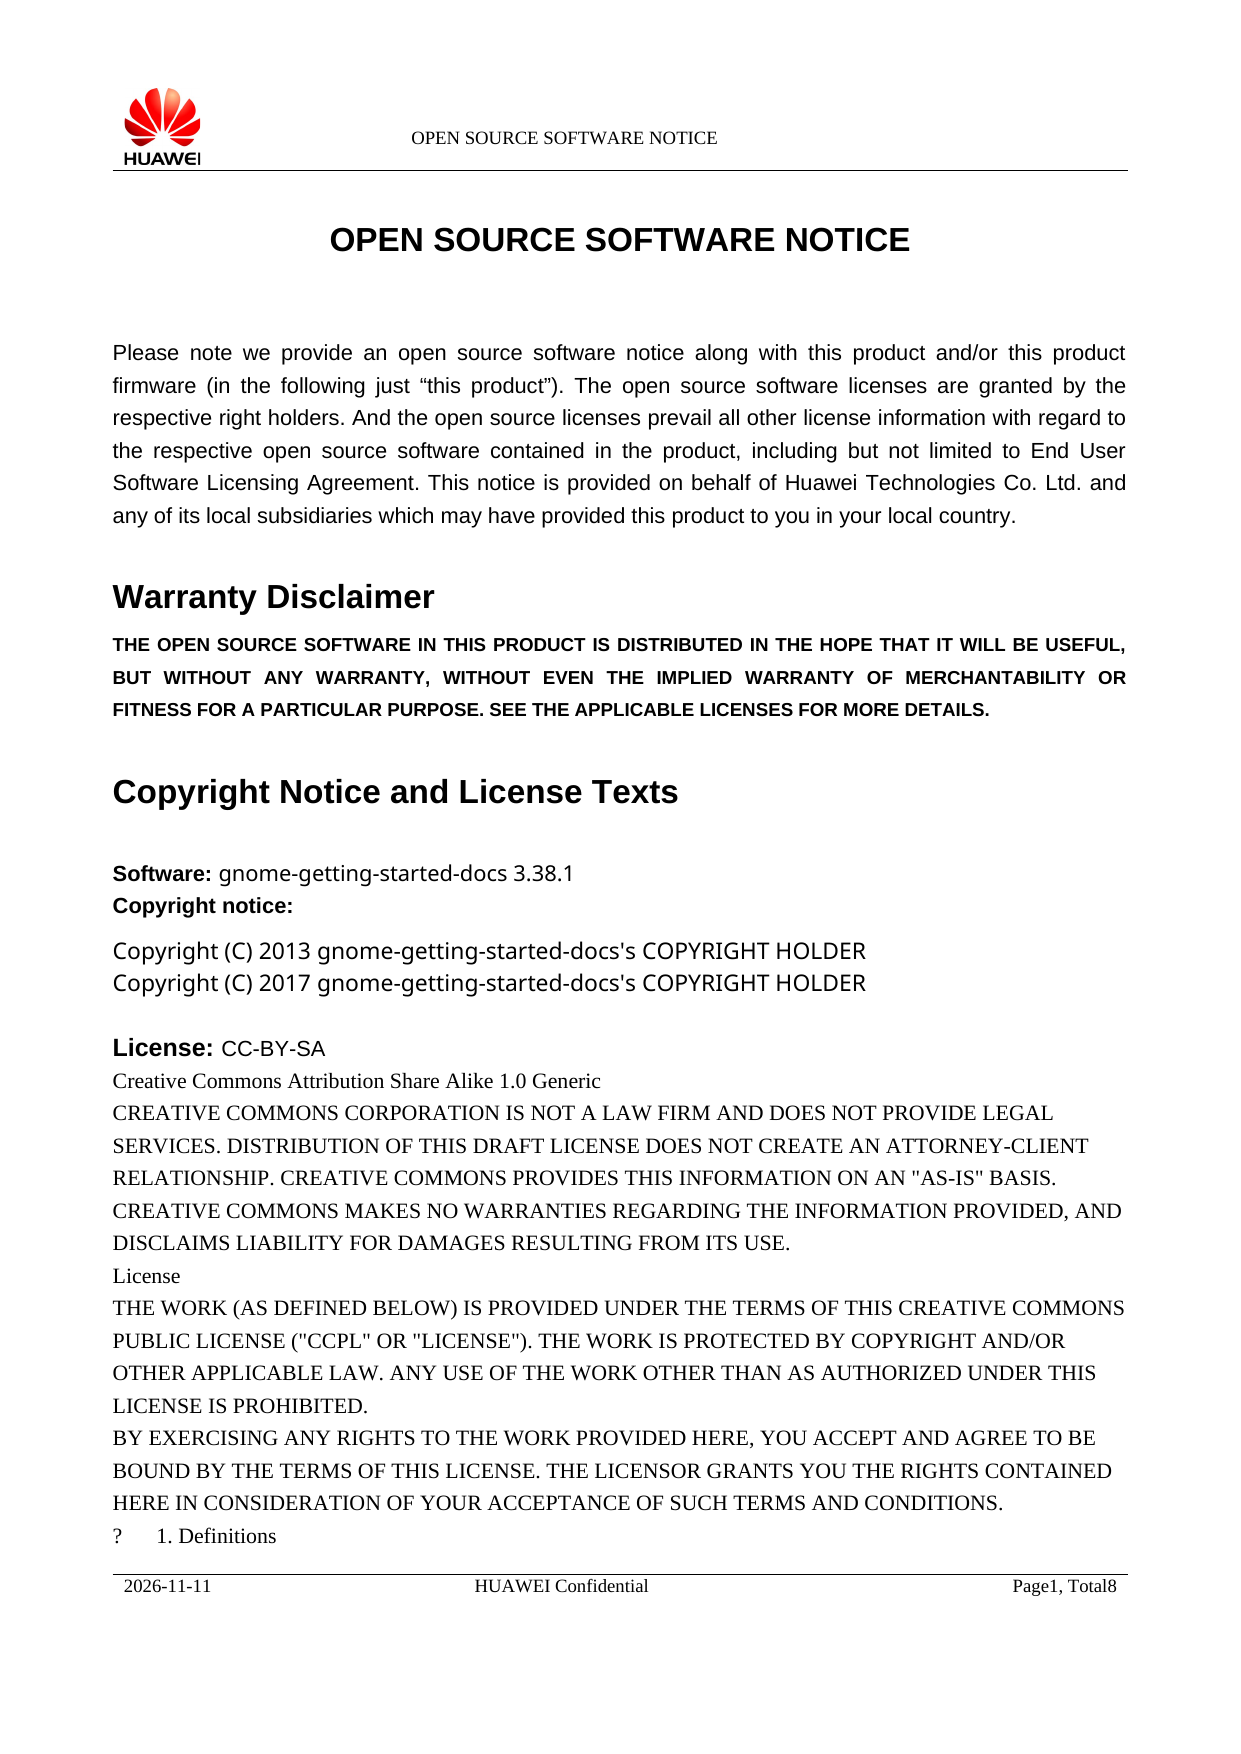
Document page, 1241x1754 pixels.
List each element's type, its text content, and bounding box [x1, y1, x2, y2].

text Copyright (C) 2013 gnome-getting-started-docs's COPYRIGHT HOLDER [112, 934, 1128, 966]
picture [124, 88, 201, 165]
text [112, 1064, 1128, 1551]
text Please note we provide an open source software notice along with this product and/or this product firmware (in the following just “this product”). The open source software licenses are granted by the respective right holders. And the open source licenses prevail all other license information with regard to the respective open source software contained in the product, including but not limited to End User Software Licensing Agreement. This notice is provided on behalf of Huawei Technologies Co. Ltd. and any of its local subsidiaries which may have provided this product to you in your local country. [112, 336, 1128, 531]
text License: CC-BY-SA [112, 1031, 1128, 1064]
text Copyright Notice and License Texts [112, 759, 1128, 824]
text The open source software in this product is distributed in the hope that it will be useful, but WITHOUT ANY WARRANTY, without even the implied warranty of MERCHANTABILITY or FITNESS FOR A PARTICULAR PURPOSE. See the applicable licenses for more details. [112, 629, 1128, 726]
text OPEN SOURCE SOFTWARE NOTICE [112, 206, 1128, 271]
title Software: gnome-getting-started-docs 3.38.1 [112, 856, 1128, 889]
text Copyright notice: [112, 889, 1128, 921]
text Warranty Disclaimer [112, 564, 1128, 629]
text Copyright (C) 2017 gnome-getting-started-docs's COPYRIGHT HOLDER [112, 966, 1128, 999]
